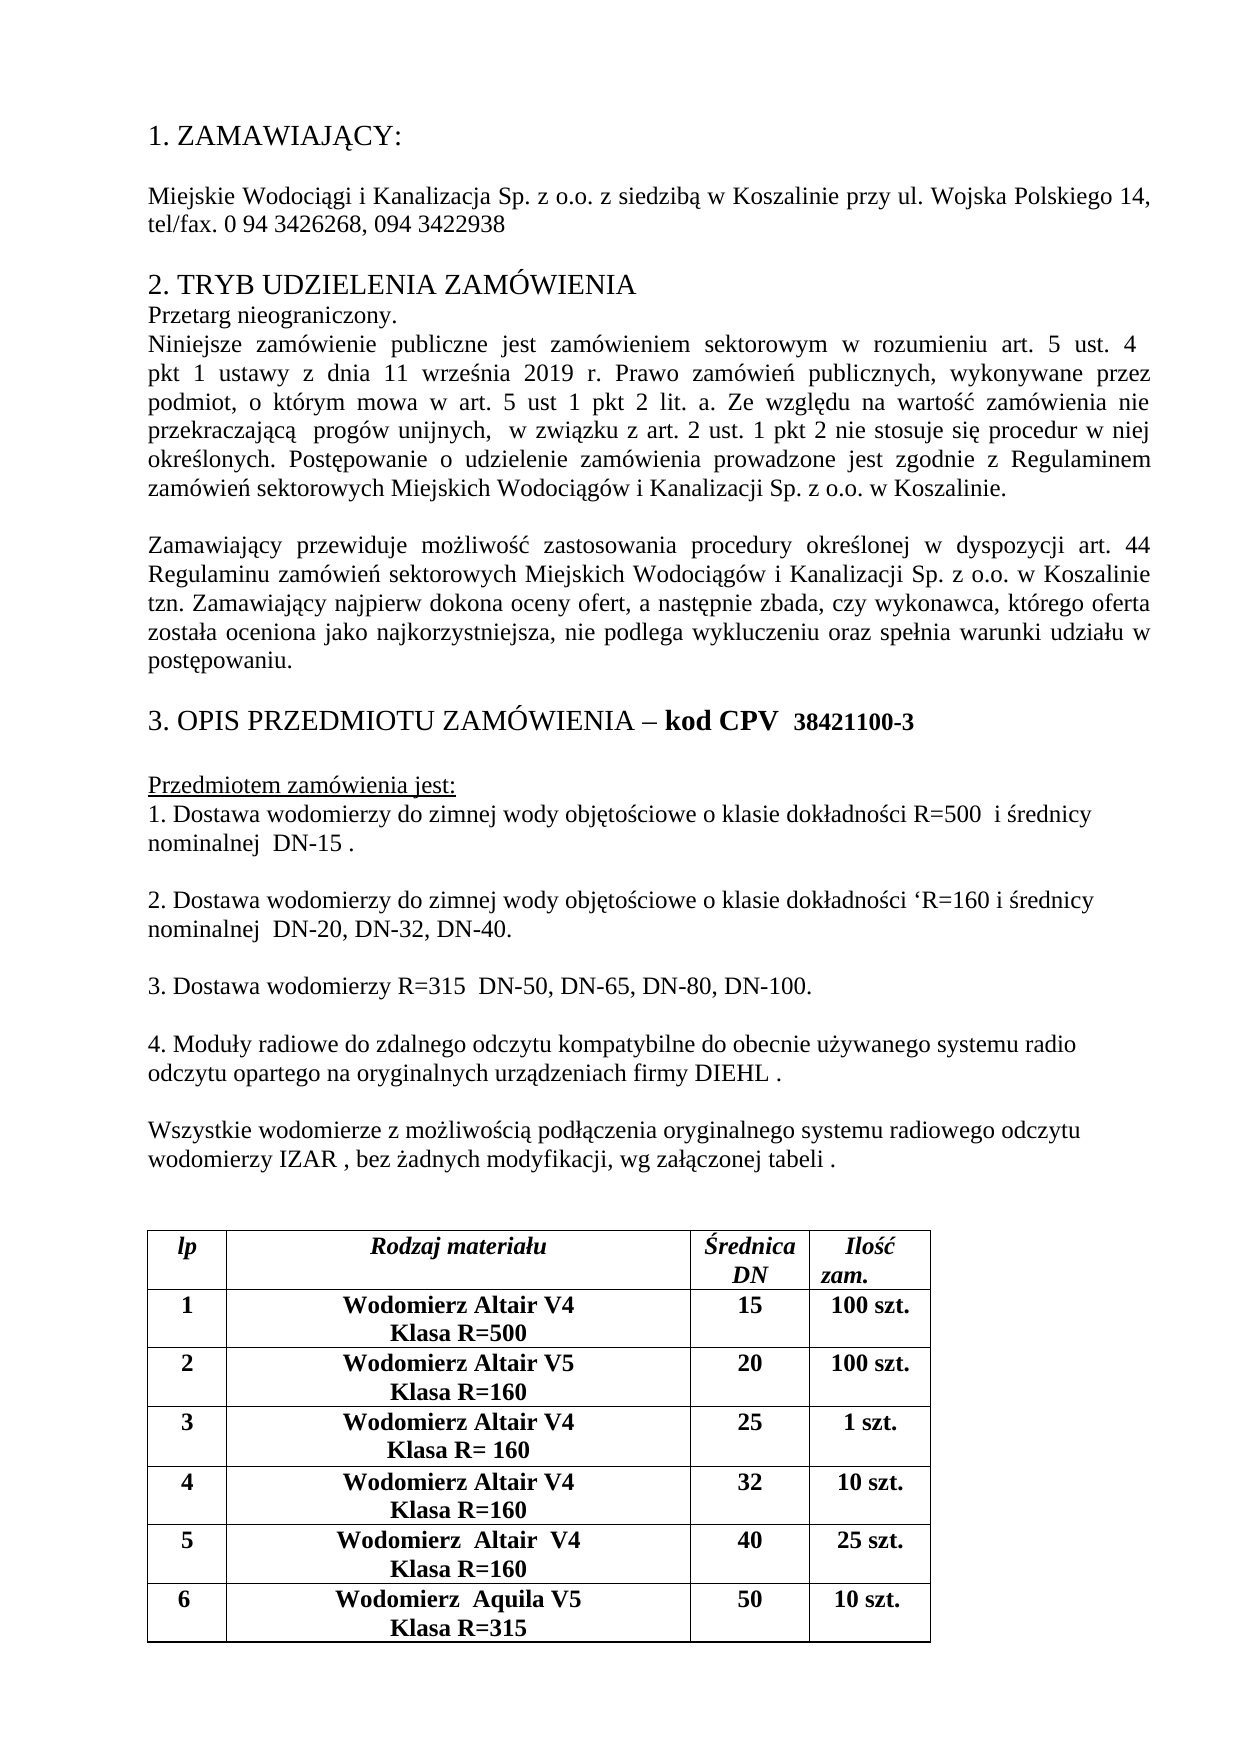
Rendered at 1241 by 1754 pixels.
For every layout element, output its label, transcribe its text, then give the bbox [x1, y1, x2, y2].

text 1. ZAMAWIAJĄCY: [148, 118, 1152, 152]
text Przetarg nieograniczony. [148, 301, 1152, 329]
text Niniejsze zamówienie publiczne jest zamówieniem sektorowym w rozumieniu art. 5 ust. 4 pkt 1 ustawy z dnia 11 września 2019 r. Prawo zamówień publicznych, wykonywane przez podmiot, o którym mowa w art. 5 ust 1 pkt 2 lit. a. Ze względu na wartość zamówienia nie przekraczającą progów unijnych, w związku z art. 2 ust. 1 pkt 2 nie stosuje się procedur w niej określonych. Postępowanie o udzielenie zamówienia prowadzone jest zgodnie z Regulaminem zamówień sektorowych Miejskich Wodociągów i Kanalizacji Sp. z o.o. w Koszalinie. [148, 329, 1152, 502]
table_cell Wodomierz Altair V4 Klasa R=160 [227, 1525, 690, 1583]
table_cell 1 szt. [810, 1407, 930, 1466]
table_cell Wodomierz Altair V5 Klasa R=160 [227, 1348, 690, 1406]
table_cell 100 szt. [810, 1290, 930, 1347]
table_cell 10 szt. [810, 1584, 930, 1641]
table_cell Wodomierz Altair V4 Klasa R=500 [227, 1290, 690, 1347]
table_cell 4 [148, 1467, 226, 1524]
text 4. Moduły radiowe do zdalnego odczytu kompatybilne do obecnie używanego systemu radio odczytu opartego na oryginalnych urządzeniach firmy DIEHL . [148, 1029, 1152, 1086]
table_cell 6 [148, 1584, 226, 1641]
text 2. Dostawa wodomierzy do zimnej wody objętościowe o klasie dokładności ‘R=160 i średnicy nominalnej DN-20, DN-32, DN-40. [148, 856, 1152, 943]
table_cell 10 szt. [810, 1467, 930, 1524]
table_header Średnica DN [691, 1231, 809, 1289]
text 3. OPIS PRZEDMIOTU ZAMÓWIENIA – kod CPV 38421100-3 [148, 703, 1152, 737]
table_cell 15 [691, 1290, 809, 1347]
table_cell 20 [691, 1348, 809, 1406]
table_cell 100 szt. [810, 1348, 930, 1406]
table_cell 32 [691, 1467, 809, 1524]
table_cell 40 [691, 1525, 809, 1583]
table_cell 25 [691, 1407, 809, 1466]
table_cell 25 szt. [810, 1525, 930, 1583]
table_header lp [148, 1231, 226, 1289]
table_cell 3 [148, 1407, 226, 1466]
text Zamawiający przewiduje możliwość zastosowania procedury określonej w dyspozycji art. 44 Regulaminu zamówień sektorowych Miejskich Wodociągów i Kanalizacji Sp. z o.o. w Koszalinie tzn. Zamawiający najpierw dokona oceny ofert, a następnie zbada, czy wykonawca, którego oferta została oceniona jako najkorzystniejsza, nie podlega wykluczeniu oraz spełnia warunki udziału w postępowaniu. [148, 531, 1152, 674]
text Wszystkie wodomierze z możliwością podłączenia oryginalnego systemu radiowego odczytu wodomierzy IZAR , bez żadnych modyfikacji, wg załączonej tabeli . [148, 1115, 1152, 1173]
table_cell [227, 1584, 690, 1641]
text 2. TRYB UDZIELENIA ZAMÓWIENIA [148, 267, 1152, 301]
table_cell 1 [148, 1290, 226, 1347]
text 3. Dostawa wodomierzy R=315 DN-50, DN-65, DN-80, DN-100. [148, 971, 1152, 1000]
table_cell Wodomierz Altair V4 Klasa R=160 [227, 1467, 690, 1524]
table_header Rodzaj materiału [227, 1231, 690, 1289]
table_header Ilość zam. [810, 1231, 930, 1289]
table_cell 2 [148, 1348, 226, 1406]
text Przedmiotem zamówienia jest: [148, 770, 1152, 799]
table_cell Wodomierz Altair V4 Klasa R= 160 [227, 1407, 690, 1466]
text 1. Dostawa wodomierzy do zimnej wody objętościowe o klasie dokładności R=500 i średnicy nominalnej DN-15 . [148, 799, 1152, 856]
text Miejskie Wodociągi i Kanalizacja Sp. z o.o. z siedzibą w Koszalinie przy ul. Wojska Polskiego 14, tel/fax. 0 94 3426268, 094 3422938 [148, 181, 1152, 238]
table_cell 50 [691, 1584, 809, 1641]
table_cell 5 [148, 1525, 226, 1583]
